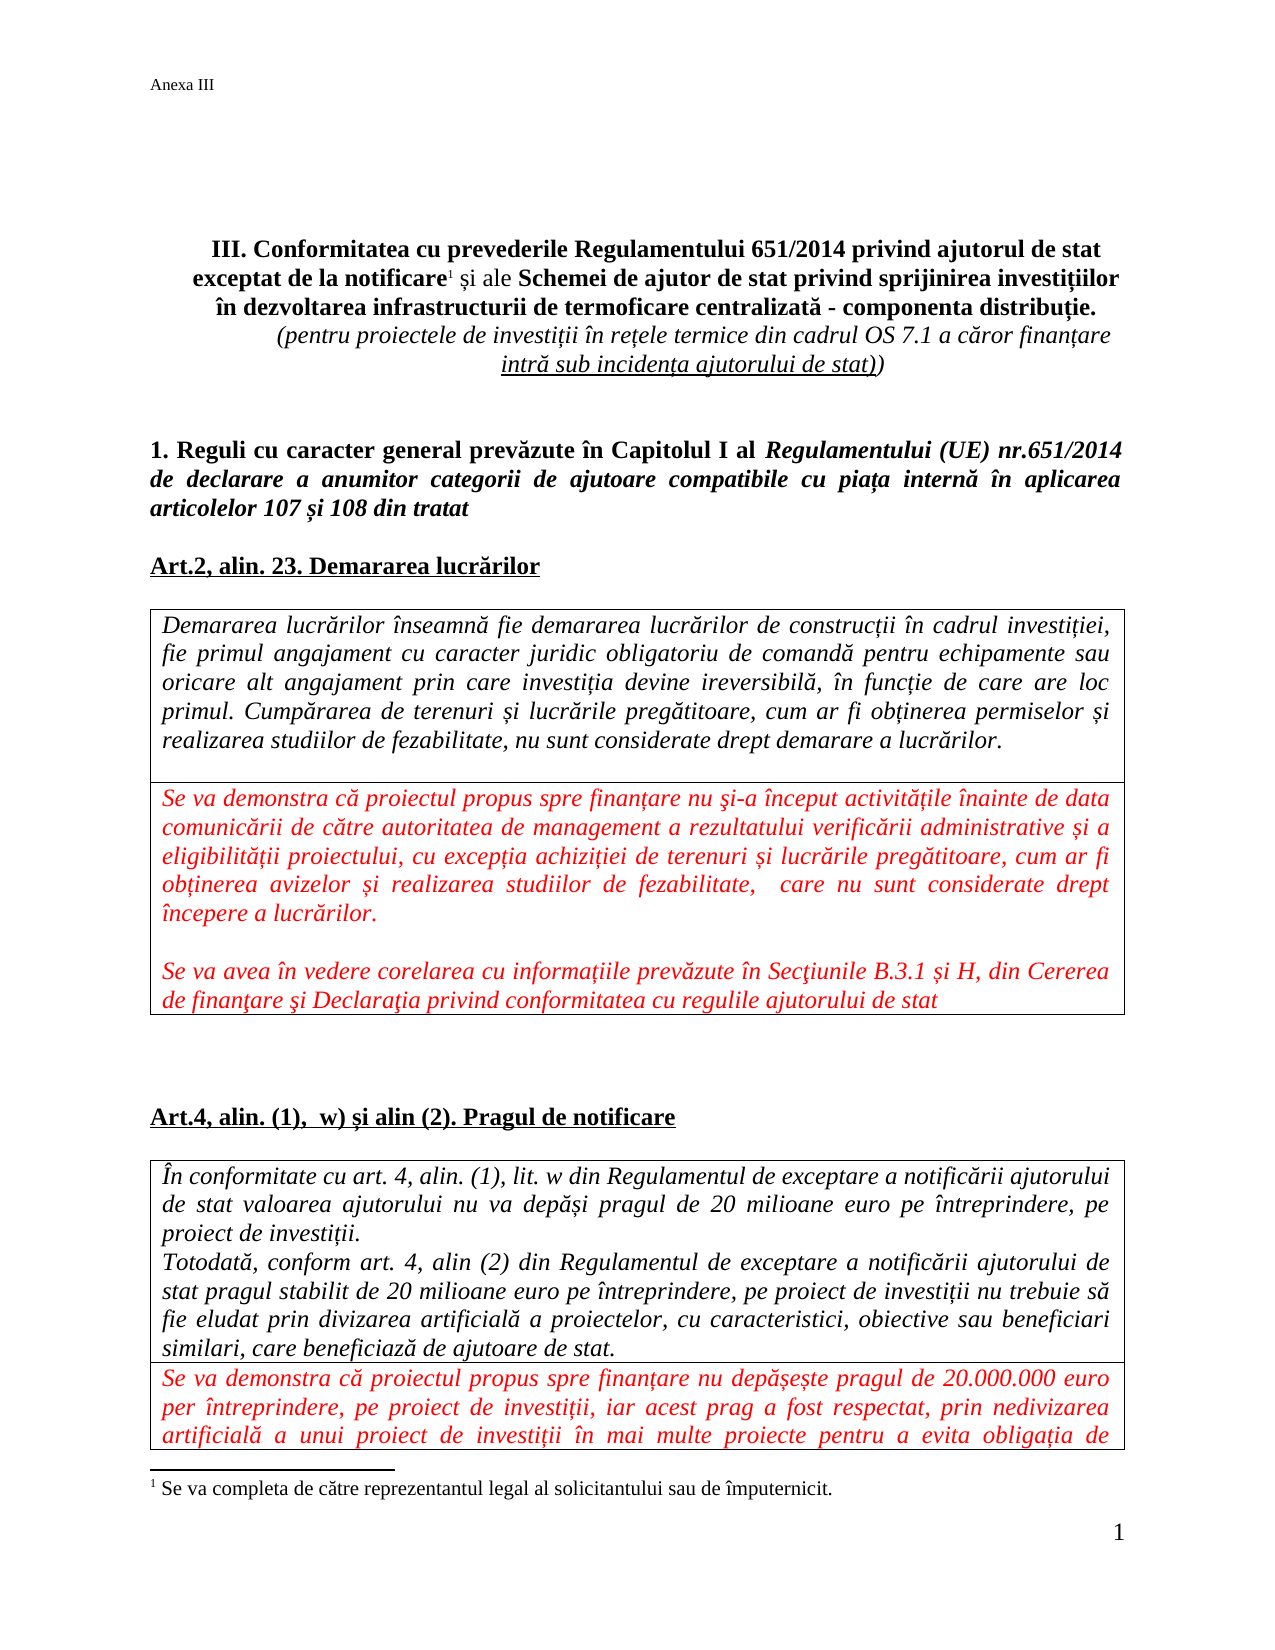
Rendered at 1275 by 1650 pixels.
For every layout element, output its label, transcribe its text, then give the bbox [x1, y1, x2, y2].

text Art.2, alin. 23. Demararea lucrărilor [150, 551, 1125, 579]
text 1. Reguli cu caracter general prevăzute în Capitolul I al Regulamentului (UE) nr.651/2014 de declarare a anumitor categorii de ajutoare compatibile cu piața internă în aplicarea articolelor 107 și 108 din tratat [150, 435, 1125, 522]
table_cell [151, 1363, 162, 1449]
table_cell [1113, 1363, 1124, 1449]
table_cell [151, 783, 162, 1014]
table_header Demararea lucrărilor înseamnă fie demararea lucrărilor de construcții în cadrul investiției, fie primul angajament cu caracter juridic obligatoriu de comandă pentru echipamente sau oricare alt angajament prin care investiția devine ireversibilă, în funcție de care are loc primul. Cumpărarea de terenuri și lucrările pregătitoare, cum ar fi obținerea permiselor și realizarea studiilor de fezabilitate, nu sunt considerate drept demarare a lucrărilor. [151, 610, 1124, 782]
table_header În conformitate cu art. 4, alin. (1), lit. w din Regulamentul de exceptare a notificării ajutorului de stat valoarea ajutorului nu va depăși pragul de 20 milioane euro pe întreprindere, pe proiect de investiții. Totodată, conform art. 4, alin (2) din Regulamentul de exceptare a notificării ajutorului de stat pragul stabilit de 20 milioane euro pe întreprindere, pe proiect de investiții nu trebuie să fie eludat prin divizarea artificială a proiectelor, cu caracteristici, obiective sau beneficiari similari, care beneficiază de ajutoare de stat. [151, 1161, 1124, 1362]
text III. Conformitatea cu prevederile Regulamentului 651/2014 privind ajutorul de stat exceptat de la notificare și ale Schemei de ajutor de stat privind sprijinirea investițiilor în dezvoltarea infrastructurii de termoficare centralizată - componenta distribuție. [187, 234, 1125, 320]
list (pentru proiectele de investiții în rețele termice din cadrul OS 7.1 a căror finanțare intră sub incidența ajutorului de stat)) [262, 320, 1125, 378]
text Art.4, alin. (1), w) și alin (2). Pragul de notificare [150, 1102, 1125, 1131]
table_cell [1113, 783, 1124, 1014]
